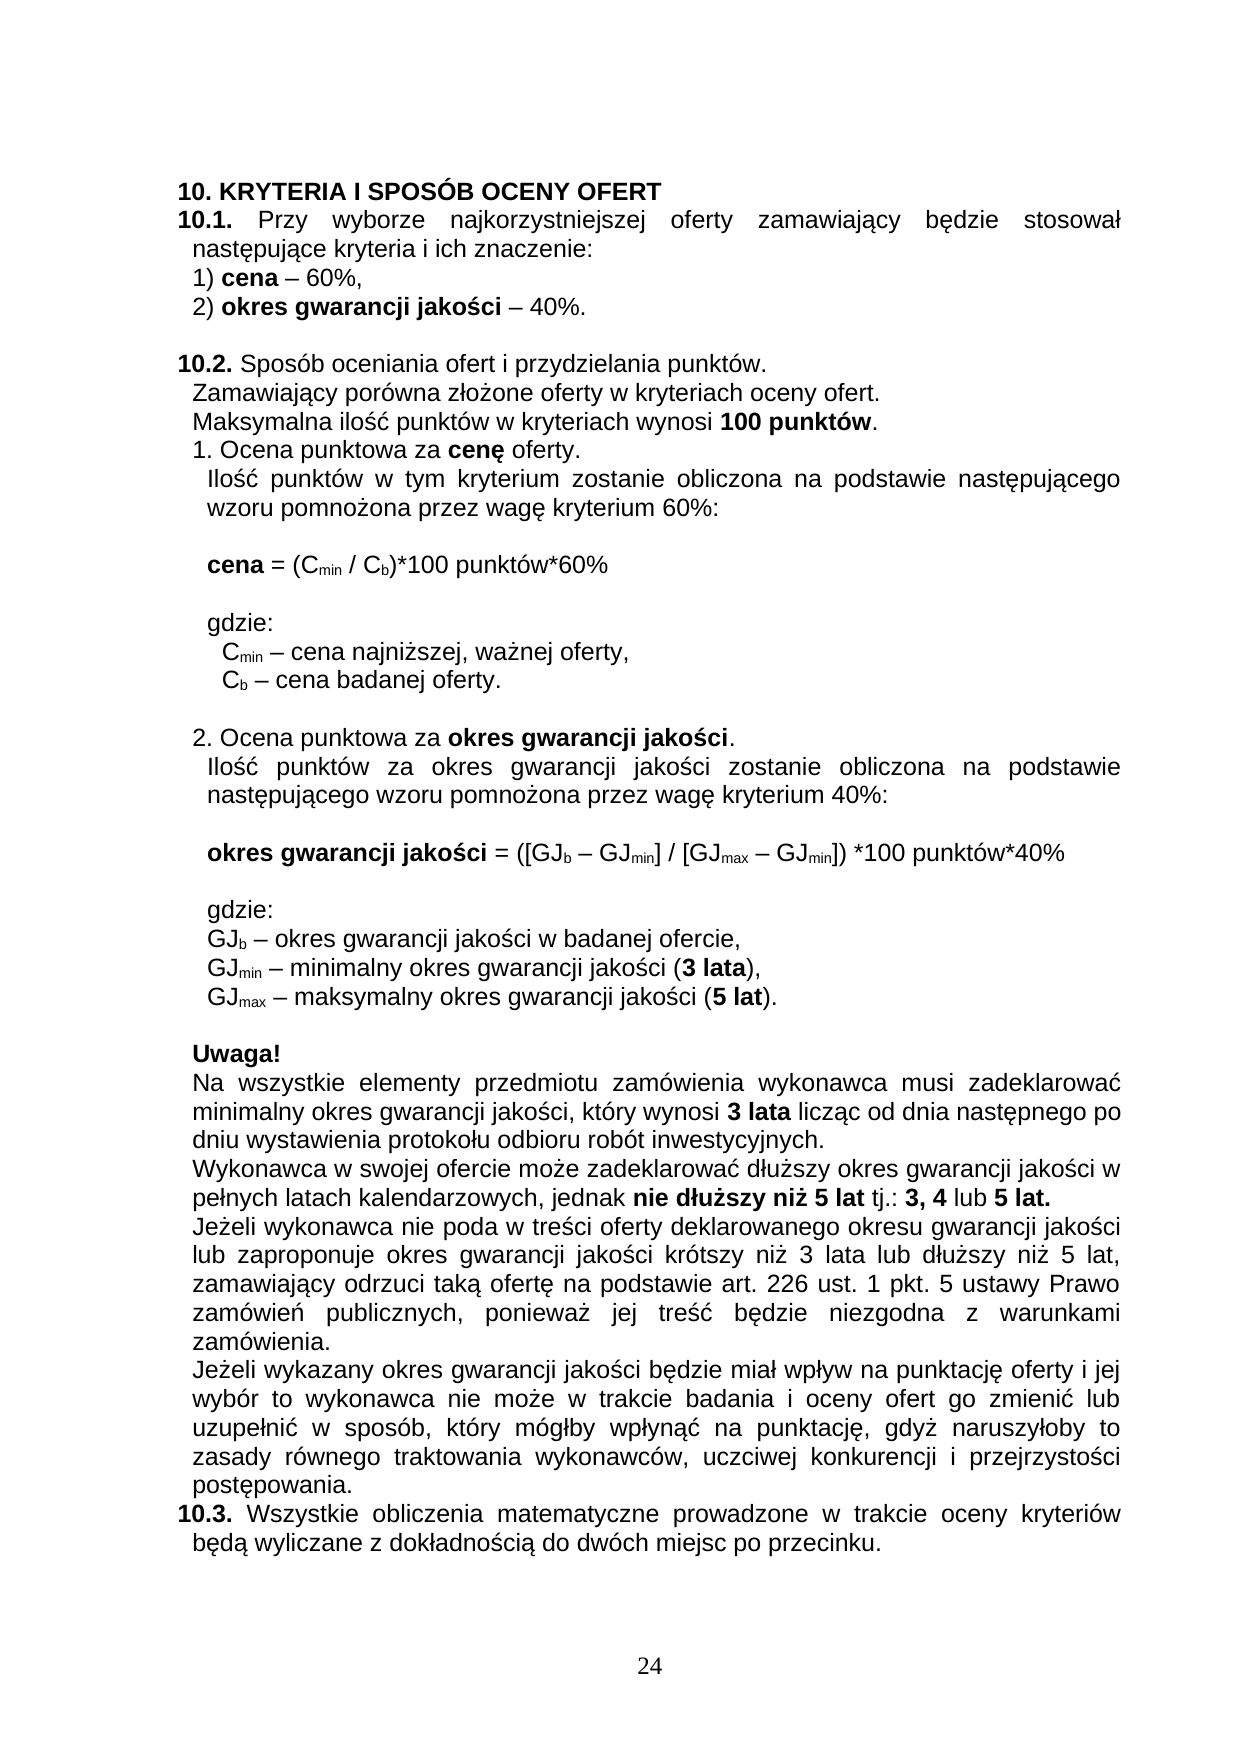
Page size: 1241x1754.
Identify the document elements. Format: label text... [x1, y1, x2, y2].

text gdzie: [207, 608, 1122, 636]
text 1) cena – 60%, [192, 263, 1122, 291]
text GJmin – minimalny okres gwarancji jakości (3 lata), [207, 953, 1122, 981]
text Zamawiający porówna złożone oferty w kryteriach oceny ofert. [192, 378, 1122, 406]
text 10.1. Przy wyborze najkorzystniejszej oferty zamawiający będzie stosował następujące kryteria i ich znaczenie: [177, 205, 1122, 263]
text Jeżeli wykazany okres gwarancji jakości będzie miał wpływ na punktację oferty i jej wybór to wykonawca nie może w trakcie badania i oceny ofert go zmienić lub uzupełnić w sposób, który mógłby wpłynąć na punktację, gdyż naruszyłoby to zasady równego traktowania wykonawców, uczciwej konkurencji i przejrzystości postępowania. [192, 1355, 1122, 1499]
text 10.3. Wszystkie obliczenia matematyczne prowadzone w trakcie oceny kryteriów będą wyliczane z dokładnością do dwóch miejsc po przecinku. [177, 1499, 1122, 1556]
text Maksymalna ilość punktów w kryteriach wynosi 100 punktów. [192, 406, 1122, 435]
text 2) okres gwarancji jakości – 40%. [192, 291, 1122, 320]
text Na wszystkie elementy przedmiotu zamówienia wykonawca musi zadeklarować minimalny okres gwarancji jakości, który wynosi 3 lata licząc od dnia następnego po dniu wystawienia protokołu odbioru robót inwestycyjnych. [192, 1068, 1122, 1154]
text GJmax – maksymalny okres gwarancji jakości (5 lat). [207, 981, 1122, 1010]
text okres gwarancji jakości = ([GJb – GJmin] / [GJmax – GJmin]) *100 punktów*40% [207, 838, 1122, 866]
text Jeżeli wykonawca nie poda w treści oferty deklarowanego okresu gwarancji jakości lub zaproponuje okres gwarancji jakości krótszy niż 3 lata lub dłuższy niż 5 lat, zamawiający odrzuci taką ofertę na podstawie art. 226 ust. 1 pkt. 5 ustawy Prawo zamówień publicznych, ponieważ jej treść będzie niezgodna z warunkami zamówienia. [192, 1211, 1122, 1355]
text 1. Ocena punktowa za cenę oferty. [192, 435, 1122, 464]
text 2. Ocena punktowa za okres gwarancji jakości. [192, 723, 1122, 751]
text Ilość punktów w tym kryterium zostanie obliczona na podstawie następującego wzoru pomnożona przez wagę kryterium 60%: [207, 464, 1122, 521]
text 10. KRYTERIA I SPOSÓB OCENY OFERT [177, 176, 1122, 205]
text Uwaga! [192, 1039, 1122, 1068]
text Cb – cena badanej oferty. [222, 665, 1122, 694]
text GJb – okres gwarancji jakości w badanej ofercie, [207, 924, 1122, 953]
text Ilość punktów za okres gwarancji jakości zostanie obliczona na podstawie następującego wzoru pomnożona przez wagę kryterium 40%: [207, 751, 1122, 809]
text Wykonawca w swojej ofercie może zadeklarować dłuższy okres gwarancji jakości w pełnych latach kalendarzowych, jednak nie dłuższy niż 5 lat tj.: 3, 4 lub 5 lat. [192, 1154, 1122, 1211]
text 10.2. Sposób oceniania ofert i przydzielania punktów. [177, 349, 1122, 378]
text gdzie: [207, 895, 1122, 924]
text cena = (Cmin / Cb)*100 punktów*60% [207, 550, 1122, 579]
text Cmin – cena najniższej, ważnej oferty, [222, 636, 1122, 665]
